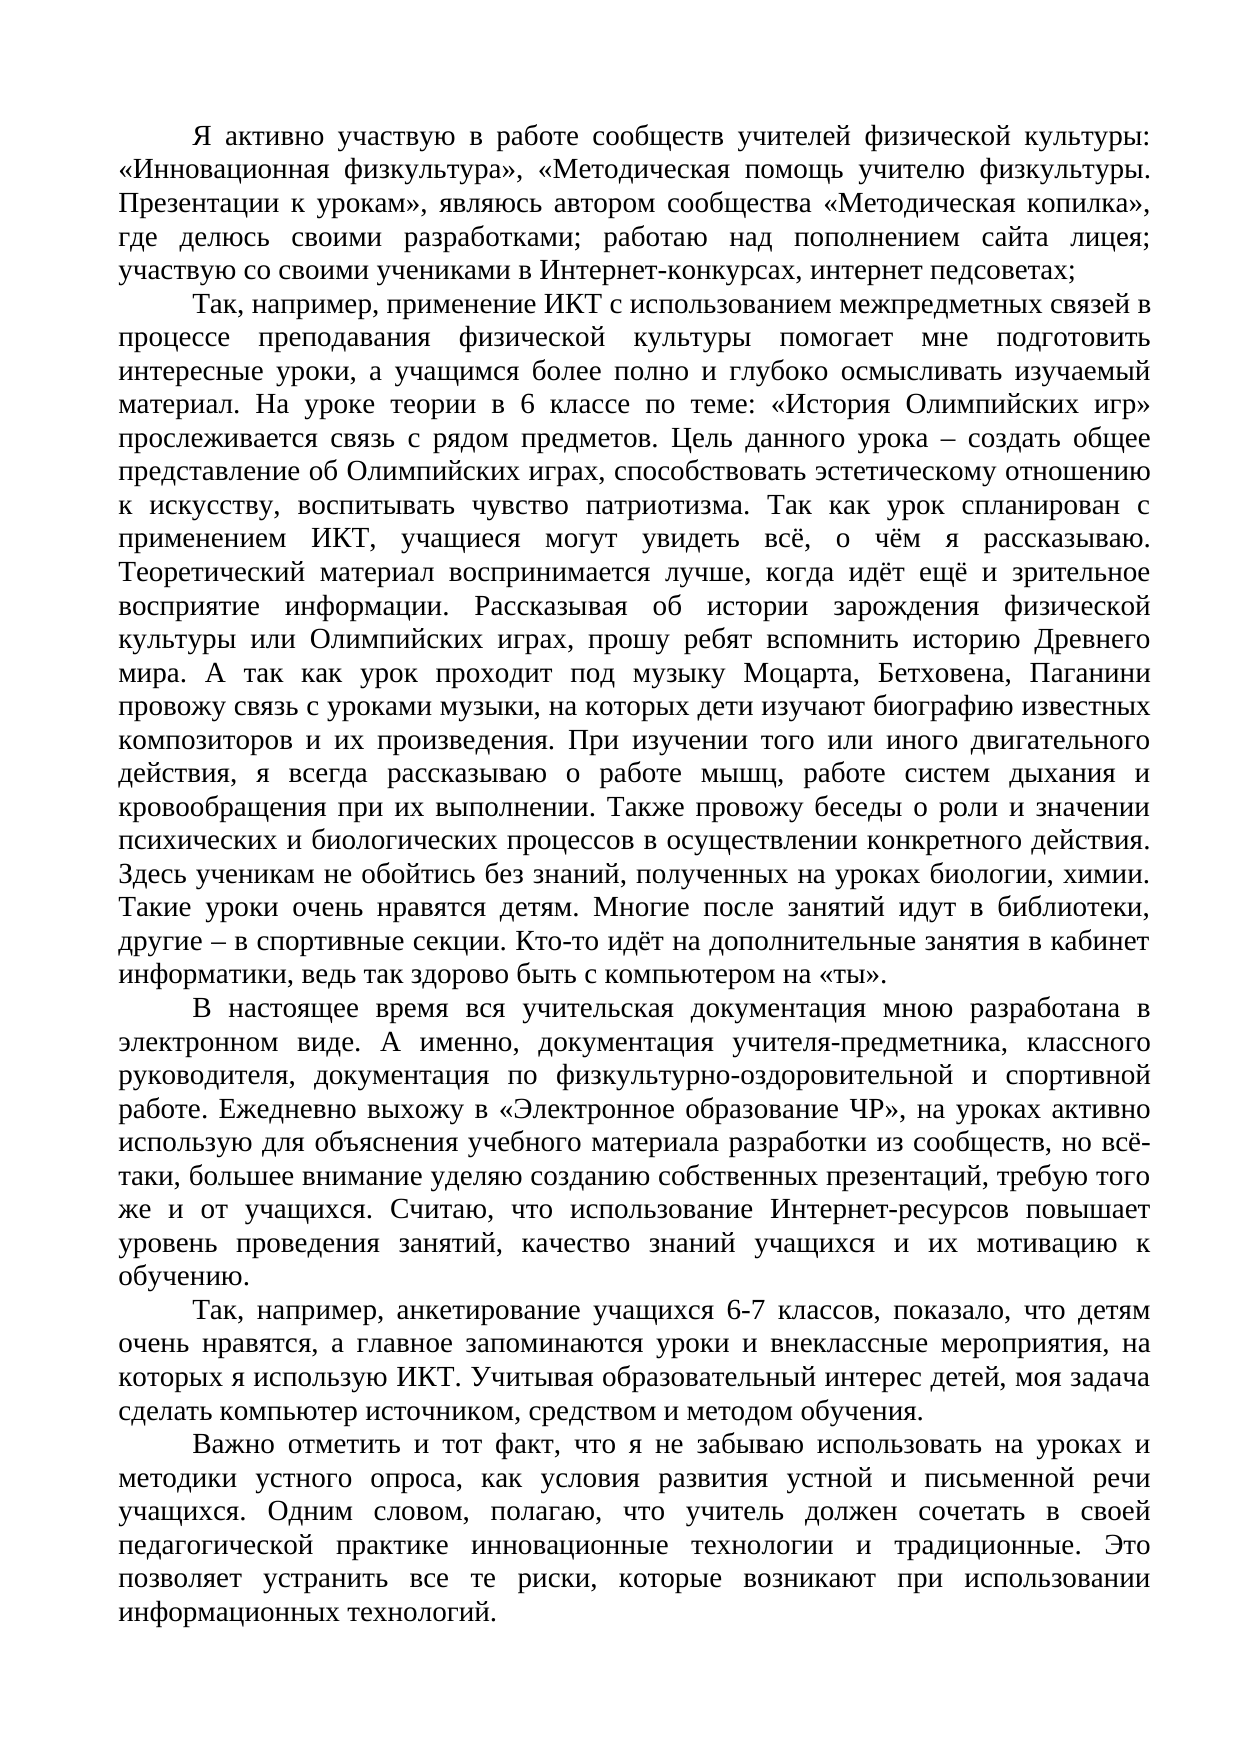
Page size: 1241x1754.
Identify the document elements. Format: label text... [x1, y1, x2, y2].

text Так, например, применение ИКТ с использованием межпредметных связей в процессе преподавания физической культуры помогает мне подготовить интересные уроки, а учащимся более полно и глубоко осмысливать изучаемый материал. На уроке теории в 6 классе по теме: «История Олимпийских игр» прослеживается связь с рядом предметов. Цель данного урока – создать общее представление об Олимпийских играх, способствовать эстетическому отношению к искусству, воспитывать чувство патриотизма. Так как урок спланирован с применением ИКТ, учащиеся могут увидеть всё, о чём я рассказываю. Теоретический материал воспринимается лучше, когда идёт ещё и зрительное восприятие информации. Рассказывая об истории зарождения физической культуры или Олимпийских играх, прошу ребят вспомнить историю Древнего мира. А так как урок проходит под музыку Моцарта, Бетховена, Паганини провожу связь с уроками музыки, на которых дети изучают биографию известных композиторов и их произведения. При изучении того или иного двигательного действия, я всегда рассказываю о работе мышц, работе систем дыхания и кровообращения при их выполнении. Также провожу беседы о роли и значении психических и биологических процессов в осуществлении конкретного действия. Здесь ученикам не обойтись без знаний, полученных на уроках биологии, химии. Такие уроки очень нравятся детям. Многие после занятий идут в библиотеки, другие – в спортивные секции. Кто-то идёт на дополнительные занятия в кабинет информатики, ведь так здорово быть с компьютером на «ты». [118, 286, 1152, 990]
text В настоящее время вся учительская документация мною разработана в электронном виде. А именно, документация учителя-предметника, классного руководителя, документация по физкультурно-оздоровительной и спортивной работе. Ежедневно выхожу в «Электронное образование ЧР», на уроках активно использую для объяснения учебного материала разработки из сообществ, но всё-таки, большее внимание уделяю созданию собственных презентаций, требую того же и от учащихся. Считаю, что использование Интернет-ресурсов повышает уровень проведения занятий, качество знаний учащихся и их мотивацию к обучению. [118, 990, 1152, 1292]
text Важно отметить и тот факт, что я не забываю использовать на уроках и методики устного опроса, как условия развития устной и письменной речи учащихся. Одним словом, полагаю, что учитель должен сочетать в своей педагогической практике инновационные технологии и традиционные. Это позволяет устранить все те риски, которые возникают при использовании информационных технологий. [118, 1426, 1152, 1627]
text Я активно участвую в работе сообществ учителей физической культуры: «Инновационная физкультура», «Методическая помощь учителю физкультуры. Презентации к урокам», являюсь автором сообщества «Методическая копилка», где делюсь своими разработками; работаю над пополнением сайта лицея; участвую со своими учениками в Интернет-конкурсах, интернет педсоветах; [118, 118, 1152, 286]
text Так, например, анкетирование учащихся 6-7 классов, показало, что детям очень нравятся, а главное запоминаются уроки и внеклассные мероприятия, на которых я использую ИКТ. Учитывая образовательный интерес детей, моя задача сделать компьютер источником, средством и методом обучения. [118, 1292, 1152, 1426]
